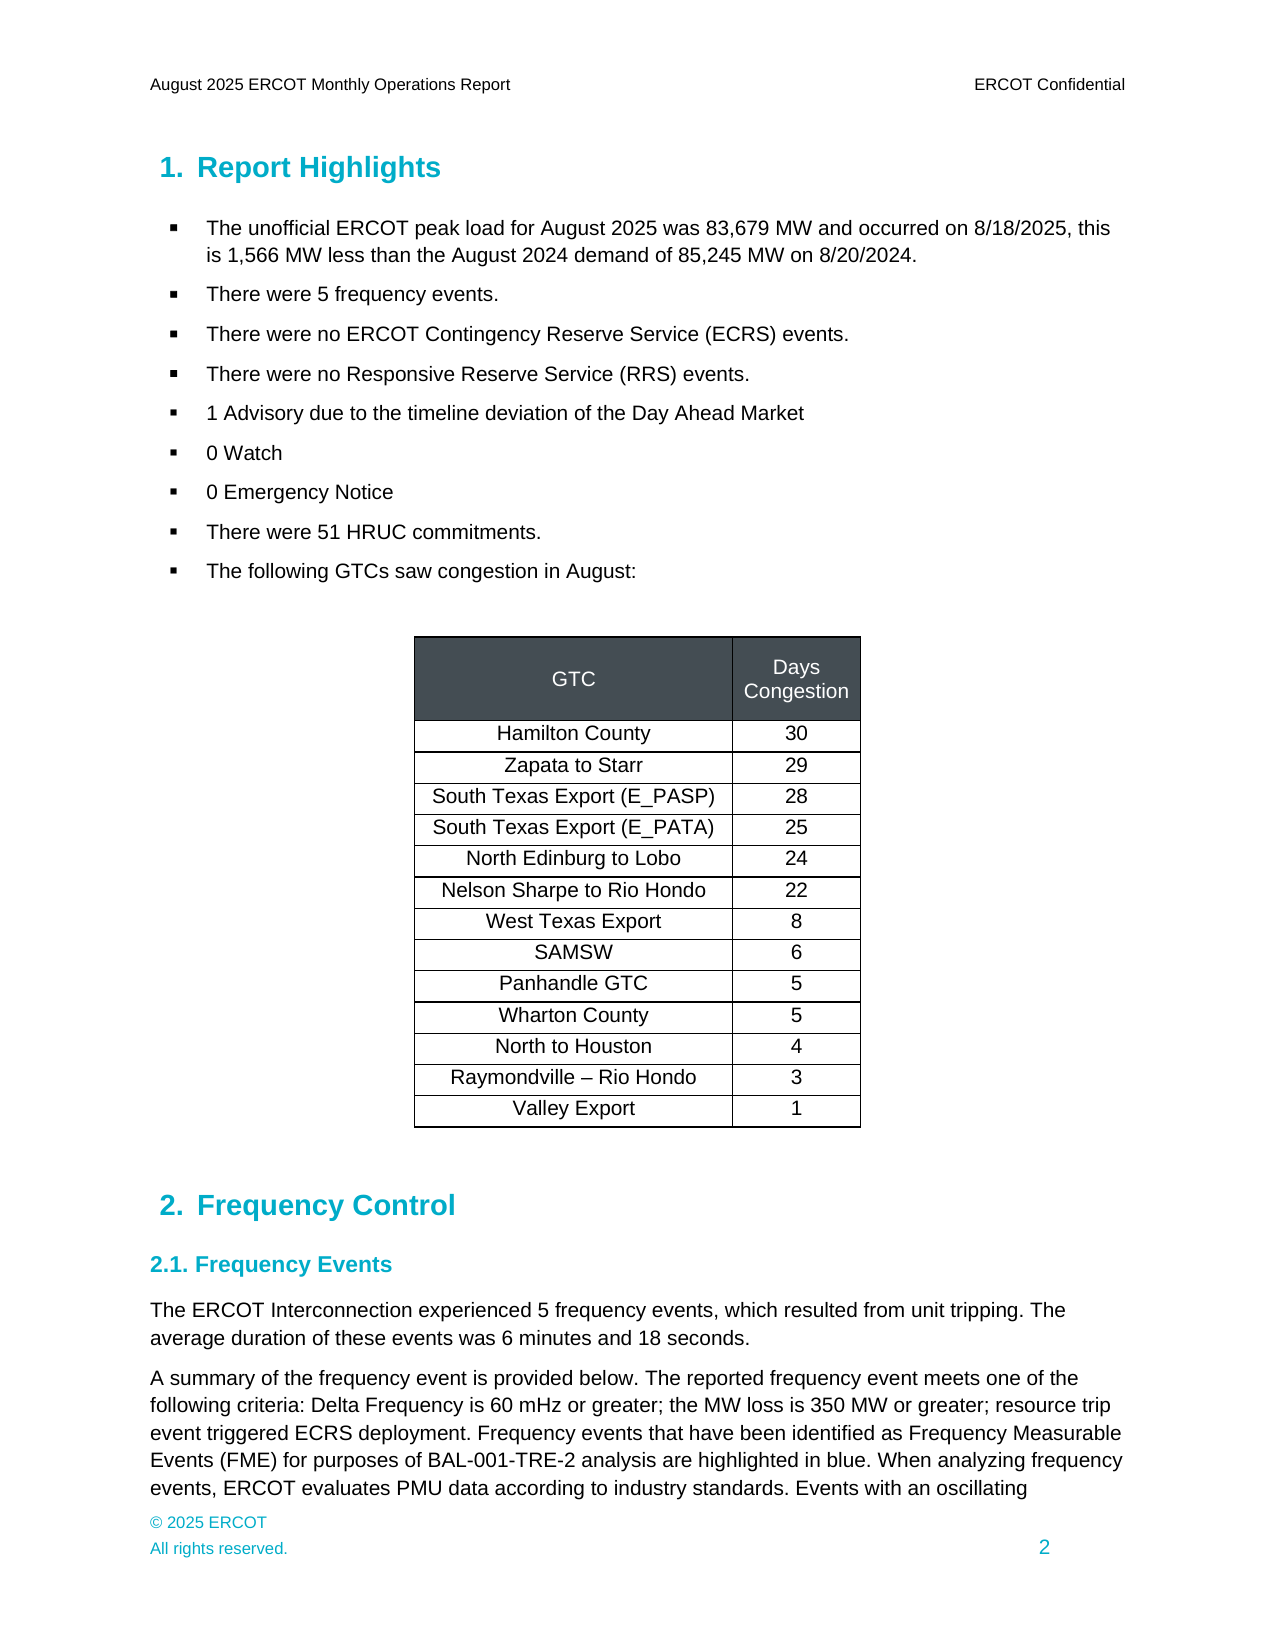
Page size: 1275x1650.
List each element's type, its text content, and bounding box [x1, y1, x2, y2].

table_cell 22 [733, 878, 860, 908]
table_cell 5 [733, 971, 860, 1001]
table_cell 5 [733, 1003, 860, 1033]
text The ERCOT Interconnection experienced 5 frequency events, which resulted from unit tripping. The average duration of these events was 6 minutes and 18 seconds. [150, 1298, 1125, 1350]
table_cell 30 [733, 721, 860, 751]
text 0 Emergency Notice [169, 478, 1125, 505]
table_cell Zapata to Starr [415, 753, 732, 783]
table_cell South Texas Export (E_PASP) [415, 784, 732, 814]
table_cell Raymondville – Rio Hondo [415, 1065, 732, 1095]
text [150, 1366, 1125, 1500]
table_cell 24 [733, 846, 860, 876]
table_cell 25 [733, 815, 860, 845]
table_cell South Texas Export (E_PATA) [415, 815, 732, 845]
text There were 5 frequency events. [169, 280, 1125, 307]
subtitle Frequency Events [150, 1251, 1125, 1278]
table_header GTC [415, 638, 732, 720]
table_cell 8 [733, 909, 860, 939]
table_cell 6 [733, 940, 860, 970]
text The unofficial ERCOT peak load for August 2025 was 83,679 MW and occurred on 8/18/2025, this is 1,566 MW less than the August 2024 demand of 85,245 MW on 8/20/2024. [169, 213, 1125, 268]
text There were no Responsive Reserve Service (RRS) events. [169, 359, 1125, 386]
table_cell West Texas Export [415, 909, 732, 939]
table_cell North Edinburg to Lobo [415, 846, 732, 876]
table_cell Valley Export [415, 1096, 732, 1126]
text 1 Advisory due to the timeline deviation of the Day Ahead Market [169, 399, 1125, 426]
text The following GTCs saw congestion in August: [169, 557, 1125, 584]
table_header Days Congestion [733, 638, 860, 720]
text 0 Watch [169, 438, 1125, 466]
table_cell Wharton County [415, 1003, 732, 1033]
table_cell 28 [733, 784, 860, 814]
table_cell Panhandle GTC [415, 971, 732, 1001]
table_cell Nelson Sharpe to Rio Hondo [415, 878, 732, 908]
text There were no ERCOT Contingency Reserve Service (ECRS) events. [169, 320, 1125, 347]
table_cell 1 [733, 1096, 860, 1126]
table_cell Hamilton County [415, 721, 732, 751]
table_cell 4 [733, 1034, 860, 1064]
text There were 51 HRUC commitments. [169, 518, 1125, 545]
table_cell SAMSW [415, 940, 732, 970]
subtitle Frequency Control [159, 1188, 1125, 1221]
table_cell 29 [733, 753, 860, 783]
table_cell 3 [733, 1065, 860, 1095]
table_cell North to Houston [415, 1034, 732, 1064]
subtitle Report Highlights [159, 150, 1125, 183]
